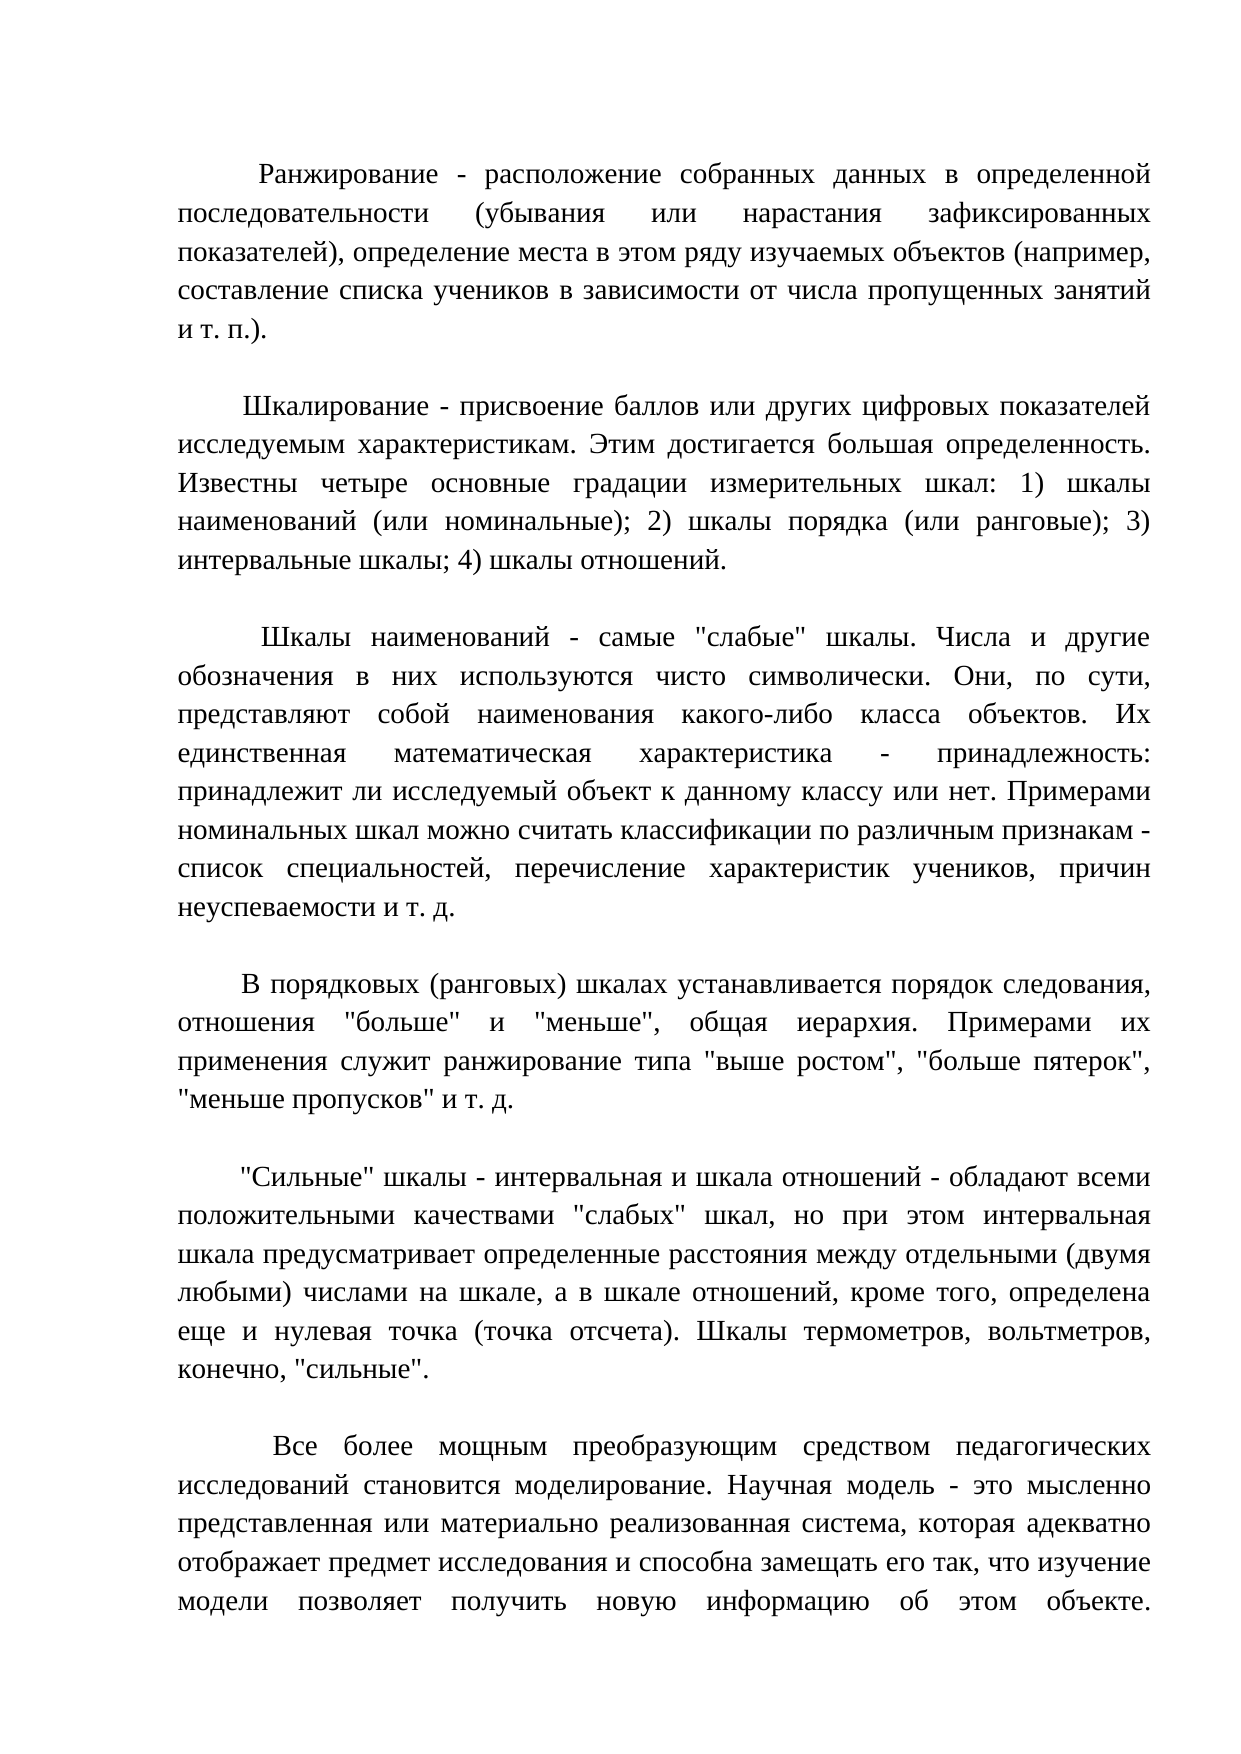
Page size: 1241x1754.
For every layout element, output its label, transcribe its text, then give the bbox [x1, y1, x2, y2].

text "Сильные" шкалы - интервальная и шкала отношений - обладают всеми положительными качествами "слабых" шкал, но при этом интервальная шкала предусматривает определенные расстояния между отдельными (двумя любыми) числами на шкале, а в шкале отношений, кроме того, определена еще и нулевая точка (точка отсчета). Шкалы термометров, вольтметров, конечно, "сильные". [177, 1159, 1152, 1385]
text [177, 1428, 1152, 1616]
text Шкалирование - присвоение баллов или других цифровых показателей исследуемым характеристикам. Этим достигается большая определенность. Известны четыре основные градации измерительных шкал: 1) шкалы наименований (или номинальные); 2) шкалы порядка (или ранговые); 3) интервальные шкалы; 4) шкалы отношений. [177, 388, 1152, 576]
text В порядковых (ранговых) шкалах устанавливается порядок следования, отношения "больше" и "меньше", общая иерархия. Примерами их применения служит ранжирование типа "выше ростом", "больше пятерок", "меньше пропусков" и т. д. [177, 966, 1152, 1115]
text Ранжирование - расположение собранных данных в определенной последовательности (убывания или нарастания зафиксированных показателей), определение места в этом ряду изучаемых объектов (например, составление списка учеников в зависимости от числа пропущенных занятий и т. п.). [177, 157, 1152, 344]
text Шкалы наименований - самые "слабые" шкалы. Числа и другие обозначения в них используются чисто символически. Они, по сути, представляют собой наименования какого-либо класса объектов. Их единственная математическая характеристика - принадлежность: принадлежит ли исследуемый объект к данному классу или нет. Примерами номинальных шкал можно считать классификации по различным признакам - список специальностей, перечисление характеристик учеников, причин неуспеваемости и т. д. [177, 619, 1152, 922]
